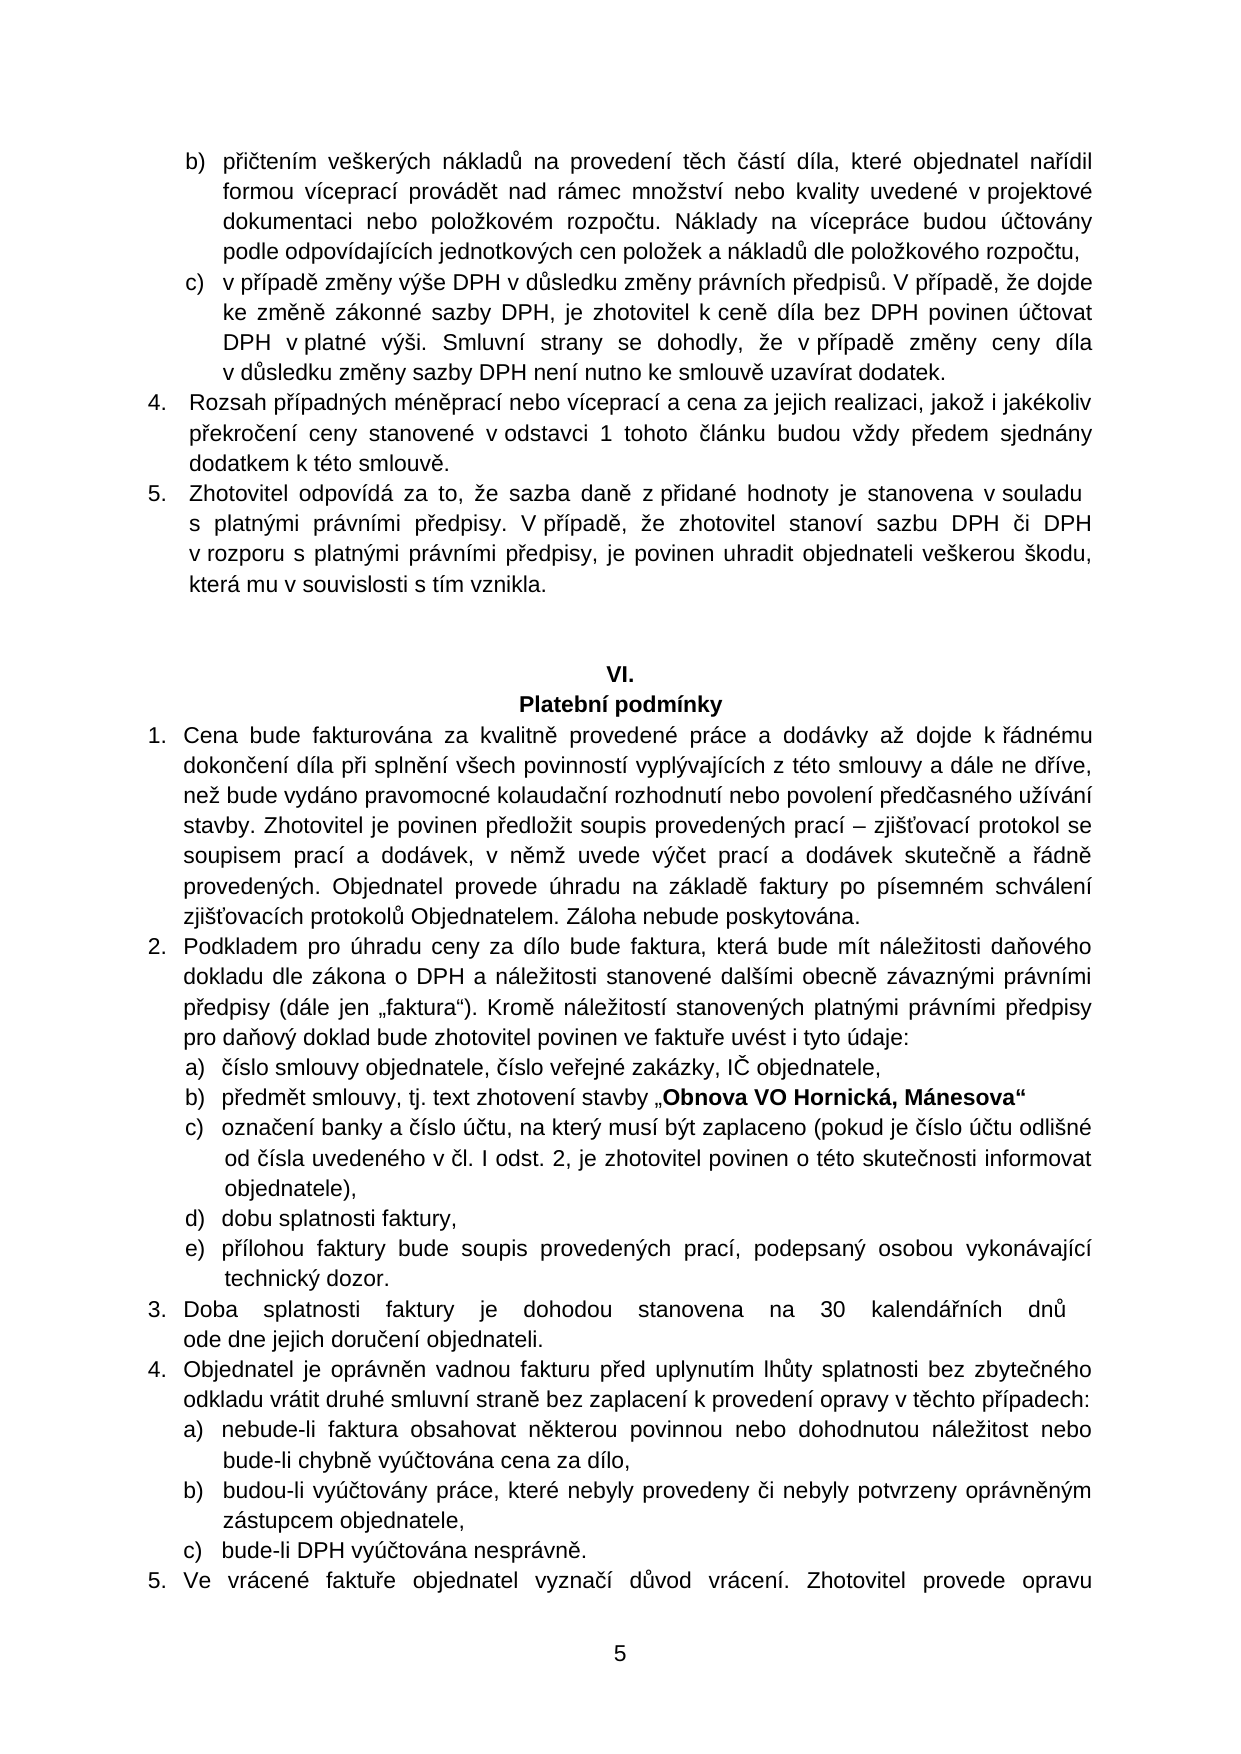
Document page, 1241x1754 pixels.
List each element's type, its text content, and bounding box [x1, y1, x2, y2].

list Podkladem pro úhradu ceny za dílo bude faktura, která bude mít náležitosti daňového dokladu dle zákona o DPH a náležitosti stanovené dalšími obecně závaznými právními předpisy (dále jen „faktura“). Kromě náležitostí stanovených platnými právními předpisy pro daňový doklad bude zhotovitel povinen ve faktuře uvést i tyto údaje: [148, 933, 1093, 1050]
list nebude-li faktura obsahovat některou povinnou nebo dohodnutou náležitost nebo bude-li chybně vyúčtována cena za dílo, [183, 1416, 1093, 1473]
list Objednatel je oprávněn vadnou fakturu před uplynutím lhůty splatnosti bez zbytečného odkladu vrátit druhé smluvní straně bez zaplacení k provedení opravy v těchto případech: [148, 1356, 1093, 1412]
list dobu splatnosti faktury, [185, 1205, 1093, 1231]
list Doba splatnosti faktury je dohodou stanovena na 30 kalendářních dnů ode dne jejich doručení objednateli. [148, 1296, 1093, 1352]
list bude-li DPH vyúčtována nesprávně. [183, 1537, 1093, 1563]
list v případě změny výše DPH v důsledku změny právních předpisů. V případě, že dojde ke změně zákonné sazby DPH, je zhotovitel k ceně díla bez DPH povinen účtovat DPH v platné výši. Smluvní strany se dohodly, že v případě změny ceny díla v důsledku změny sazby DPH není nutno ke smlouvě uzavírat dodatek. [185, 268, 1093, 385]
list přičtením veškerých nákladů na provedení těch částí díla, které objednatel nařídil formou víceprací provádět nad rámec množství nebo kvality uvedené v projektové dokumentaci nebo položkovém rozpočtu. Náklady na vícepráce budou účtovány podle odpovídajících jednotkových cen položek a nákladů dle položkového rozpočtu, [185, 148, 1093, 264]
list číslo smlouvy objednatele, číslo veřejné zakázky, IČ objednatele, [185, 1054, 1093, 1080]
list Cena bude fakturována za kvalitně provedené práce a dodávky až dojde k řádnému dokončení díla při splnění všech povinností vyplývajících z této smlouvy a dále ne dříve, než bude vydáno pravomocné kolaudační rozhodnutí nebo povolení předčasného užívání stavby. Zhotovitel je povinen předložit soupis provedených prací – zjišťovací protokol se soupisem prací a dodávek, v němž uvede výčet prací a dodávek skutečně a řádně provedených. Objednatel provede úhradu na základě faktury po písemném schválení zjišťovacích protokolů Objednatelem. Záloha nebude poskytována. [148, 722, 1093, 929]
list přílohou faktury bude soupis provedených prací, podepsaný osobou vykonávající technický dozor. [185, 1235, 1093, 1292]
list Rozsah případných méněprací nebo víceprací a cena za jejich realizaci, jakož i jakékoliv překročení ceny stanovené v odstavci 1 tohoto článku budou vždy předem sjednány dodatkem k této smlouvě. [148, 389, 1093, 476]
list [148, 1567, 1093, 1594]
list Zhotovitel odpovídá za to, že sazba daně z přidané hodnoty je stanovena v souladu s platnými právními předpisy. V případě, že zhotovitel stanoví sazbu DPH či DPH v rozporu s platnými právními předpisy, je povinen uhradit objednateli veškerou škodu, která mu v souvislosti s tím vznikla. [148, 480, 1093, 597]
list předmět smlouvy, tj. text zhotovení stavby „Obnova VO Hornická, Mánesova“ [185, 1084, 1093, 1110]
list označení banky a číslo účtu, na který musí být zaplaceno (pokud je číslo účtu odlišné od čísla uvedeného v čl. I odst. 2, je zhotovitel povinen o této skutečnosti informovat objednatele), [185, 1114, 1093, 1201]
list budou-li vyúčtovány práce, které nebyly provedeny či nebyly potvrzeny oprávněným zástupcem objednatele, [183, 1477, 1093, 1533]
text Platební podmínky [149, 691, 1093, 718]
text VI. [148, 661, 1093, 687]
